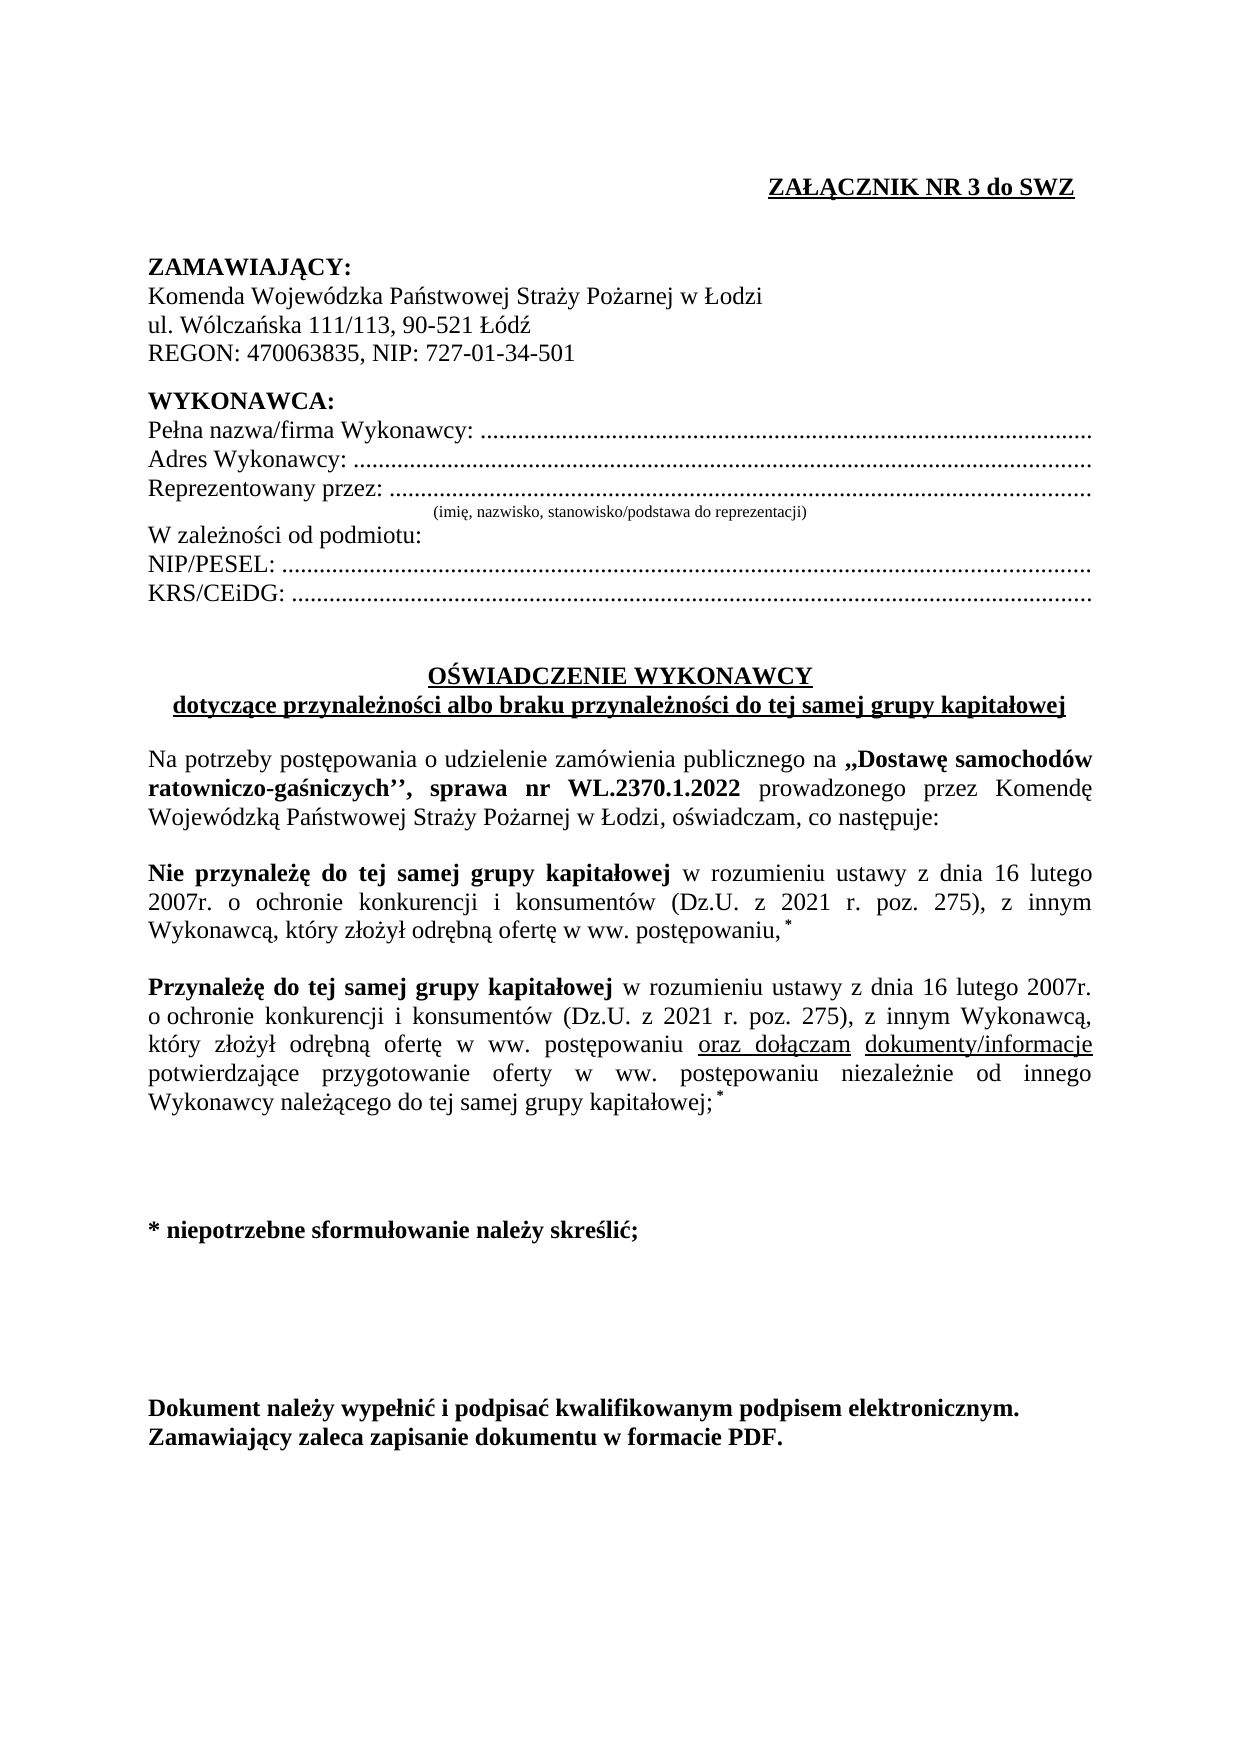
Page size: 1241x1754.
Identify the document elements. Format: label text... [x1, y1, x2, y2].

text W zależności od podmiotu: [148, 521, 1093, 549]
text Komenda Wojewódzka Państwowej Straży Pożarnej w Łodzi [148, 281, 1093, 310]
text OŚWIADCZENIE WYKONAWCY [148, 661, 1093, 690]
text Adres Wykonawcy: [148, 444, 1093, 473]
text * niepotrzebne sformułowanie należy skreślić; [148, 1219, 1093, 1243]
text Dokument należy wypełnić i podpisać kwalifikowanym podpisem elektronicznym. [148, 1393, 1093, 1422]
text ul. Wólczańska 111/113, 90-521 Łódź [148, 310, 1093, 338]
text Pełna nazwa/firma Wykonawcy: [148, 415, 1093, 444]
text dotyczące przynależności albo braku przynależności do tej samej grupy kapitałowej [148, 690, 1091, 719]
text KRS/CEiDG: [148, 578, 1093, 607]
text (imię, nazwisko, stanowisko/podstawa do reprezentacji) [148, 501, 1093, 521]
text ZAŁĄCZNIK NR 3 do SWZ [768, 172, 1093, 201]
text REGON: 470063835, NIP: 727-01-34-501 [148, 338, 1093, 367]
text Zamawiający zaleca zapisanie dokumentu w formacie PDF. [148, 1422, 1093, 1451]
text ZAMAWIAJĄCY: [148, 252, 1093, 281]
text Reprezentowany przez: [148, 473, 1093, 501]
text NIP/PESEL: [148, 549, 1093, 578]
text Na potrzeby postępowania o udzielenie zamówienia publicznego na ,,Dostawę samochodów ratowniczo-gaśniczych’’, sprawa nr WL.2370.1.2022 prowadzonego przez Komendę Wojewódzką Państwowej Straży Pożarnej w Łodzi, oświadczam, co następuje: [148, 745, 1093, 830]
text WYKONAWCA: [148, 386, 1093, 415]
text Nie przynależę do tej samej grupy kapitałowej w rozumieniu ustawy z dnia 16 lutego 2007r. o ochronie konkurencji i konsumentów (Dz.U. z 2021 r. poz. 275), z innym Wykonawcą, który złożył odrębną ofertę w ww. postępowaniu, * [148, 859, 1093, 944]
text Przynależę do tej samej grupy kapitałowej w rozumieniu ustawy z dnia 16 lutego 2007r. o ochronie konkurencji i konsumentów (Dz.U. z 2021 r. poz. 275), z innym Wykonawcą, który złożył odrębną ofertę w ww. postępowaniu oraz dołączam dokumenty/informacje potwierdzające przygotowanie oferty w ww. postępowaniu niezależnie od innego Wykonawcy należącego do tej samej grupy kapitałowej; * [148, 973, 1093, 1115]
